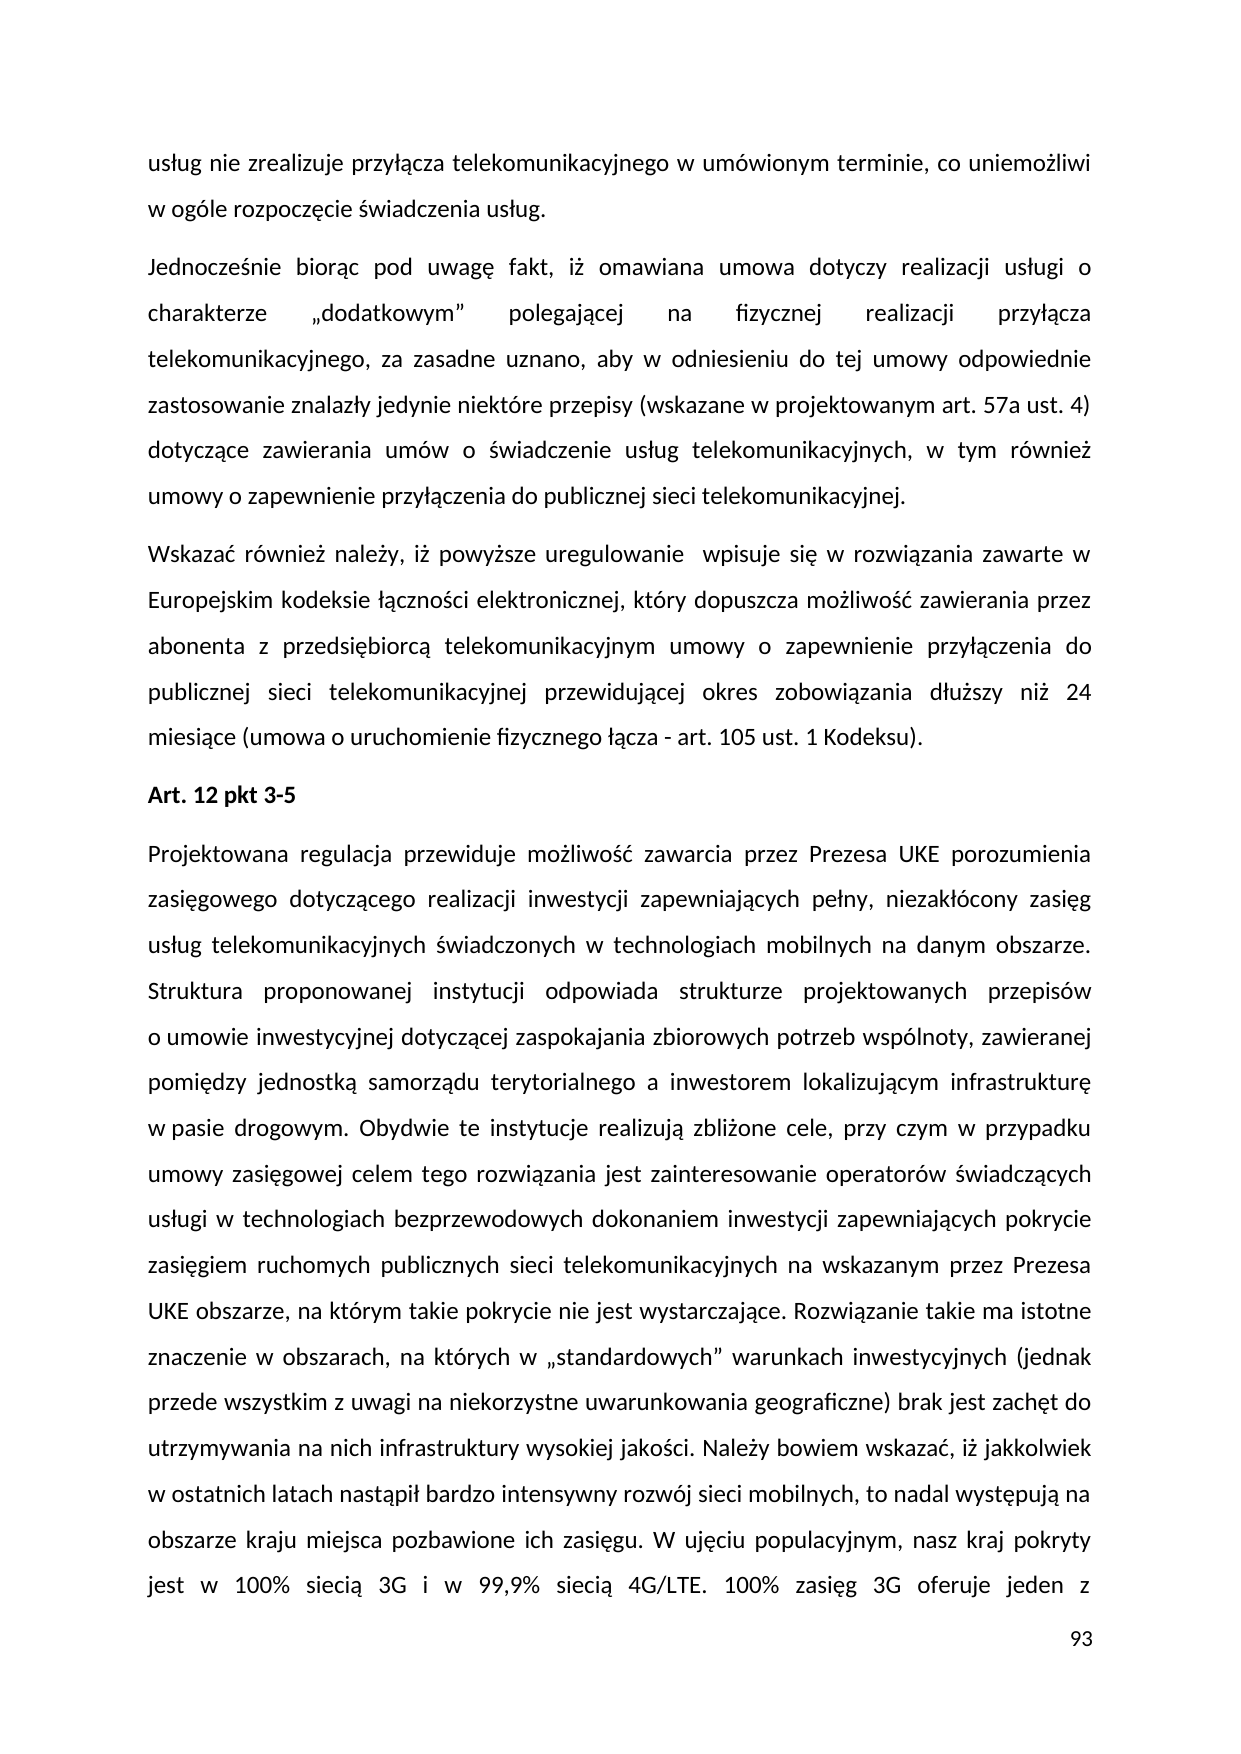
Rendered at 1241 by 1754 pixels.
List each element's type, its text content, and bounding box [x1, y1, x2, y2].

text Wskazać również należy, iż powyższe uregulowanie wpisuje się w rozwiązania zawarte w Europejskim kodeksie łączności elektronicznej, który dopuszcza możliwość zawierania przez abonenta z przedsiębiorcą telekomunikacyjnym umowy o zapewnienie przyłączenia do publicznej sieci telekomunikacyjnej przewidującej okres zobowiązania dłuższy niż 24 miesiące (umowa o uruchomienie fizycznego łącza - art. 105 ust. 1 Kodeksu). [148, 538, 1093, 752]
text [148, 148, 1093, 224]
text Jednocześnie biorąc pod uwagę fakt, iż omawiana umowa dotyczy realizacji usługi o charakterze „dodatkowym” polegającej na fizycznej realizacji przyłącza telekomunikacyjnego, za zasadne uznano, aby w odniesieniu do tej umowy odpowiednie zastosowanie znalazły jedynie niektóre przepisy (wskazane w projektowanym art. 57a ust. 4) dotyczące zawierania umów o świadczenie usług telekomunikacyjnych, w tym również umowy o zapewnienie przyłączenia do publicznej sieci telekomunikacyjnej. [148, 252, 1093, 511]
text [148, 838, 1093, 1600]
text Art. 12 pkt 3-5 [148, 779, 1093, 810]
